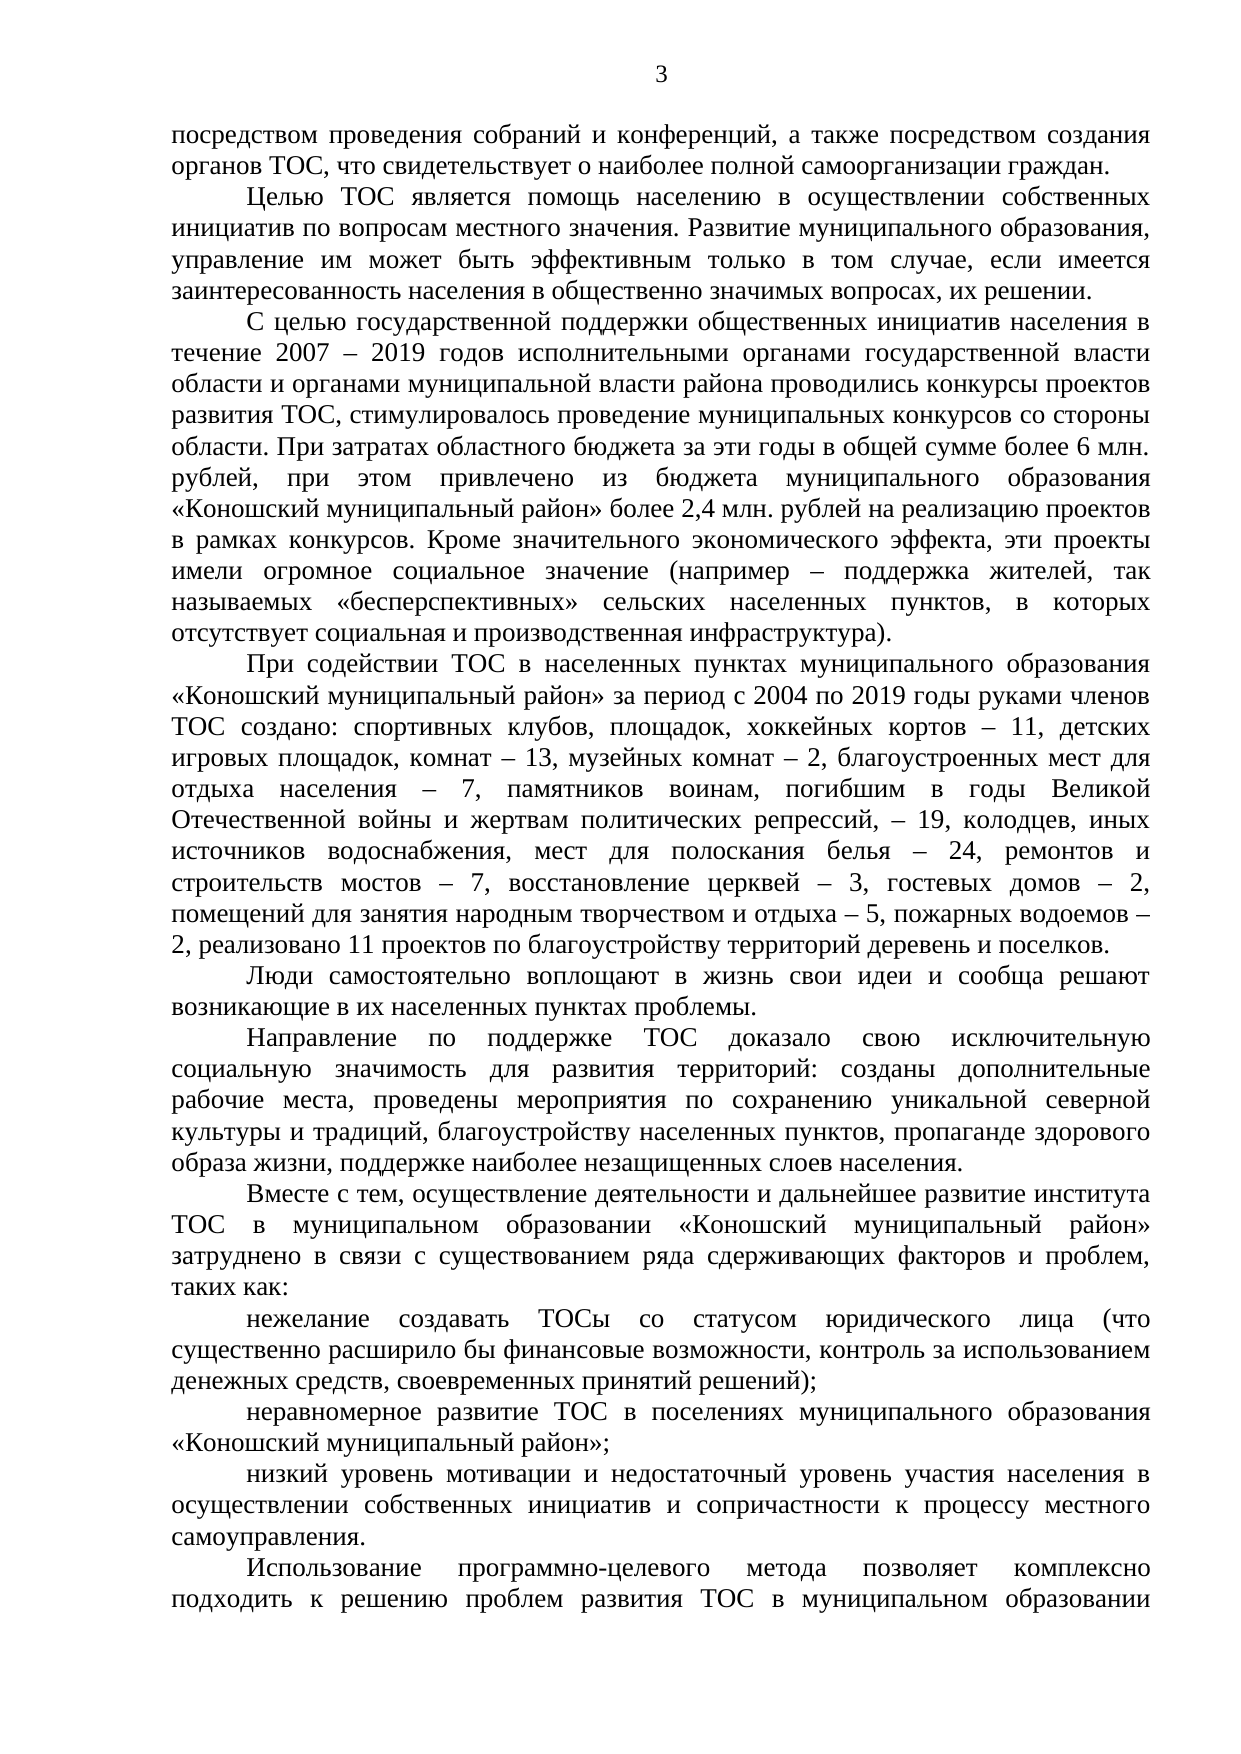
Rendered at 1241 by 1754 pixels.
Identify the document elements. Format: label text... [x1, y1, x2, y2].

text С целью государственной поддержки общественных инициатив населения в течение 2007 – 2019 годов исполнительными органами государственной власти области и органами муниципальной власти района проводились конкурсы проектов развития ТОС, стимулировалось проведение муниципальных конкурсов со стороны области. При затратах областного бюджета за эти годы в общей сумме более 6 млн. рублей, при этом привлечено из бюджета муниципального образования «Коношский муниципальный район» более 2,4 млн. рублей на реализацию проектов в рамках конкурсов. Кроме значительного экономического эффекта, эти проекты имели огромное социальное значение (например – поддержка жителей, так называемых «бесперспективных» сельских населенных пунктов, в которых отсутствует социальная и производственная инфраструктура). [171, 305, 1152, 648]
text низкий уровень мотивации и недостаточный уровень участия населения в осуществлении собственных инициатив и сопричастности к процессу местного самоуправления. [171, 1457, 1152, 1551]
text Вместе с тем, осуществление деятельности и дальнейшее развитие института ТОС в муниципальном образовании «Коношский муниципальный район» затруднено в связи с существованием ряда сдерживающих факторов и проблем, таких как: [171, 1177, 1152, 1302]
text Направление по поддержке ТОС доказало свою исключительную социальную значимость для развития территорий: созданы дополнительные рабочие места, проведены мероприятия по сохранению уникальной северной культуры и традиций, благоустройству населенных пунктов, пропаганде здорового образа жизни, поддержке наиболее незащищенных слоев населения. [171, 1021, 1152, 1177]
text неравномерное развитие ТОС в поселениях муниципального образования «Коношский муниципальный район»; [171, 1395, 1152, 1457]
text При содействии ТОС в населенных пунктах муниципального образования «Коношский муниципальный район» за период с 2004 по 2019 годы руками членов ТОС создано: спортивных клубов, площадок, хоккейных кортов – 11, детских игровых площадок, комнат – 13, музейных комнат – 2, благоустроенных мест для отдыха населения – 7, памятников воинам, погибшим в годы Великой Отечественной войны и жертвам политических репрессий, – 19, колодцев, иных источников водоснабжения, мест для полоскания белья – 24, ремонтов и строительств мостов – 7, восстановление церквей – 3, гостевых домов – 2, помещений для занятия народным творчеством и отдыха – 5, пожарных водоемов – 2, реализовано 11 проектов по благоустройству территорий деревень и поселков. [171, 648, 1152, 959]
text Люди самостоятельно воплощают в жизнь свои идеи и сообща решают возникающие в их населенных пунктах проблемы. [171, 959, 1152, 1021]
text нежелание создавать ТОСы со статусом юридического лица (что существенно расширило бы финансовые возможности, контроль за использованием денежных средств, своевременных принятий решений); [171, 1302, 1152, 1395]
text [171, 1551, 1152, 1613]
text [171, 118, 1152, 180]
text Целью ТОС является помощь населению в осуществлении собственных инициатив по вопросам местного значения. Развитие муниципального образования, управление им может быть эффективным только в том случае, если имеется заинтересованность населения в общественно значимых вопросах, их решении. [171, 180, 1152, 305]
